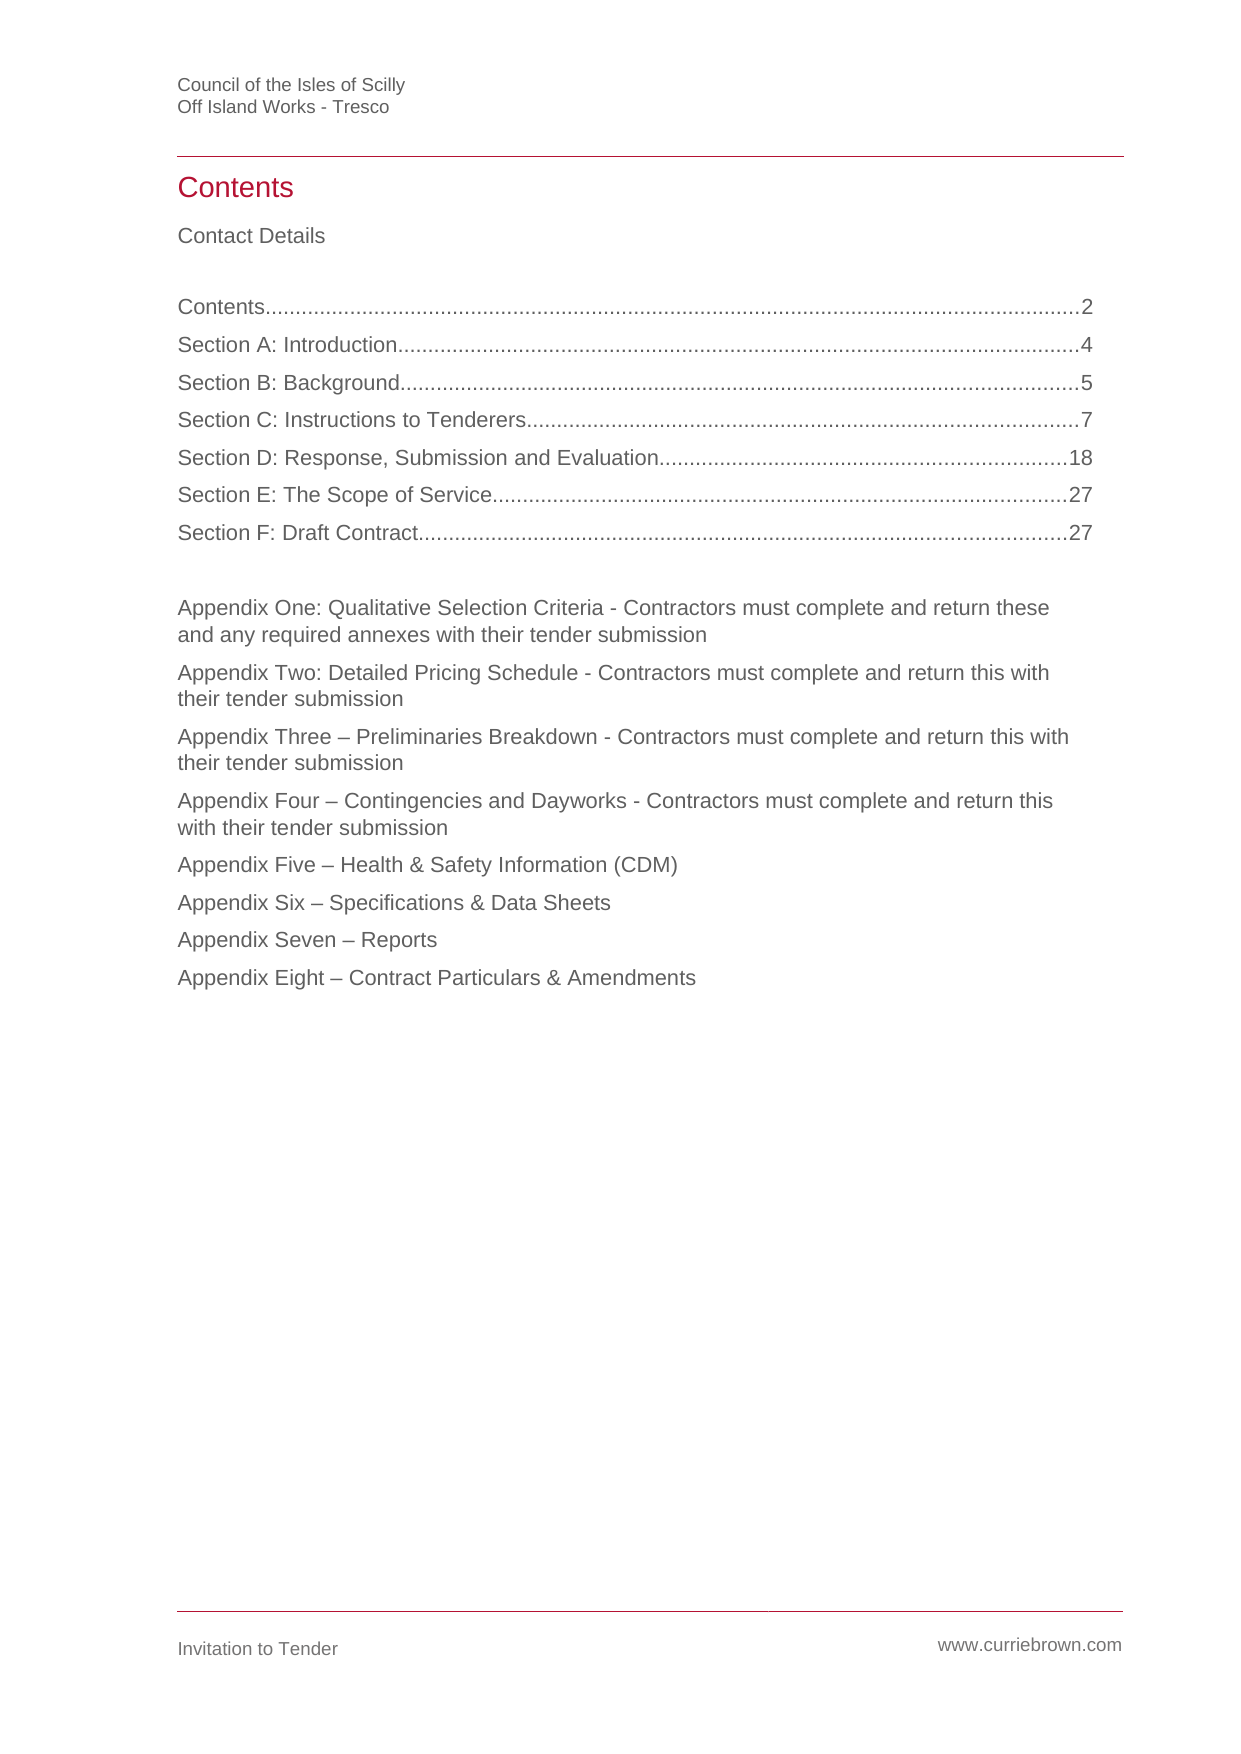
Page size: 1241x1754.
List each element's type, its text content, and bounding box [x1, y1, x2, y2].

text Appendix Three – Preliminaries Breakdown - Contractors must complete and return this with their tender submission [177, 724, 1071, 776]
text Appendix One: Qualitative Selection Criteria - Contractors must complete and return these and any required annexes with their tender submission [177, 595, 1052, 647]
text Contact Details [177, 223, 1161, 248]
subtitle Contents [177, 170, 1161, 204]
text Appendix Four – Contingencies and Dayworks - Contractors must complete and return this with their tender submission [177, 788, 1056, 840]
text Appendix Five – Health & Safety Information (CDM) Appendix Six – Specifications & Data Sheets [177, 852, 876, 915]
text Appendix Eight – Contract Particulars & Amendments [177, 965, 1161, 990]
text Appendix Two: Detailed Pricing Schedule - Contractors must complete and return this with their tender submission [177, 659, 1052, 711]
text Appendix Seven – Reports [177, 927, 1161, 952]
